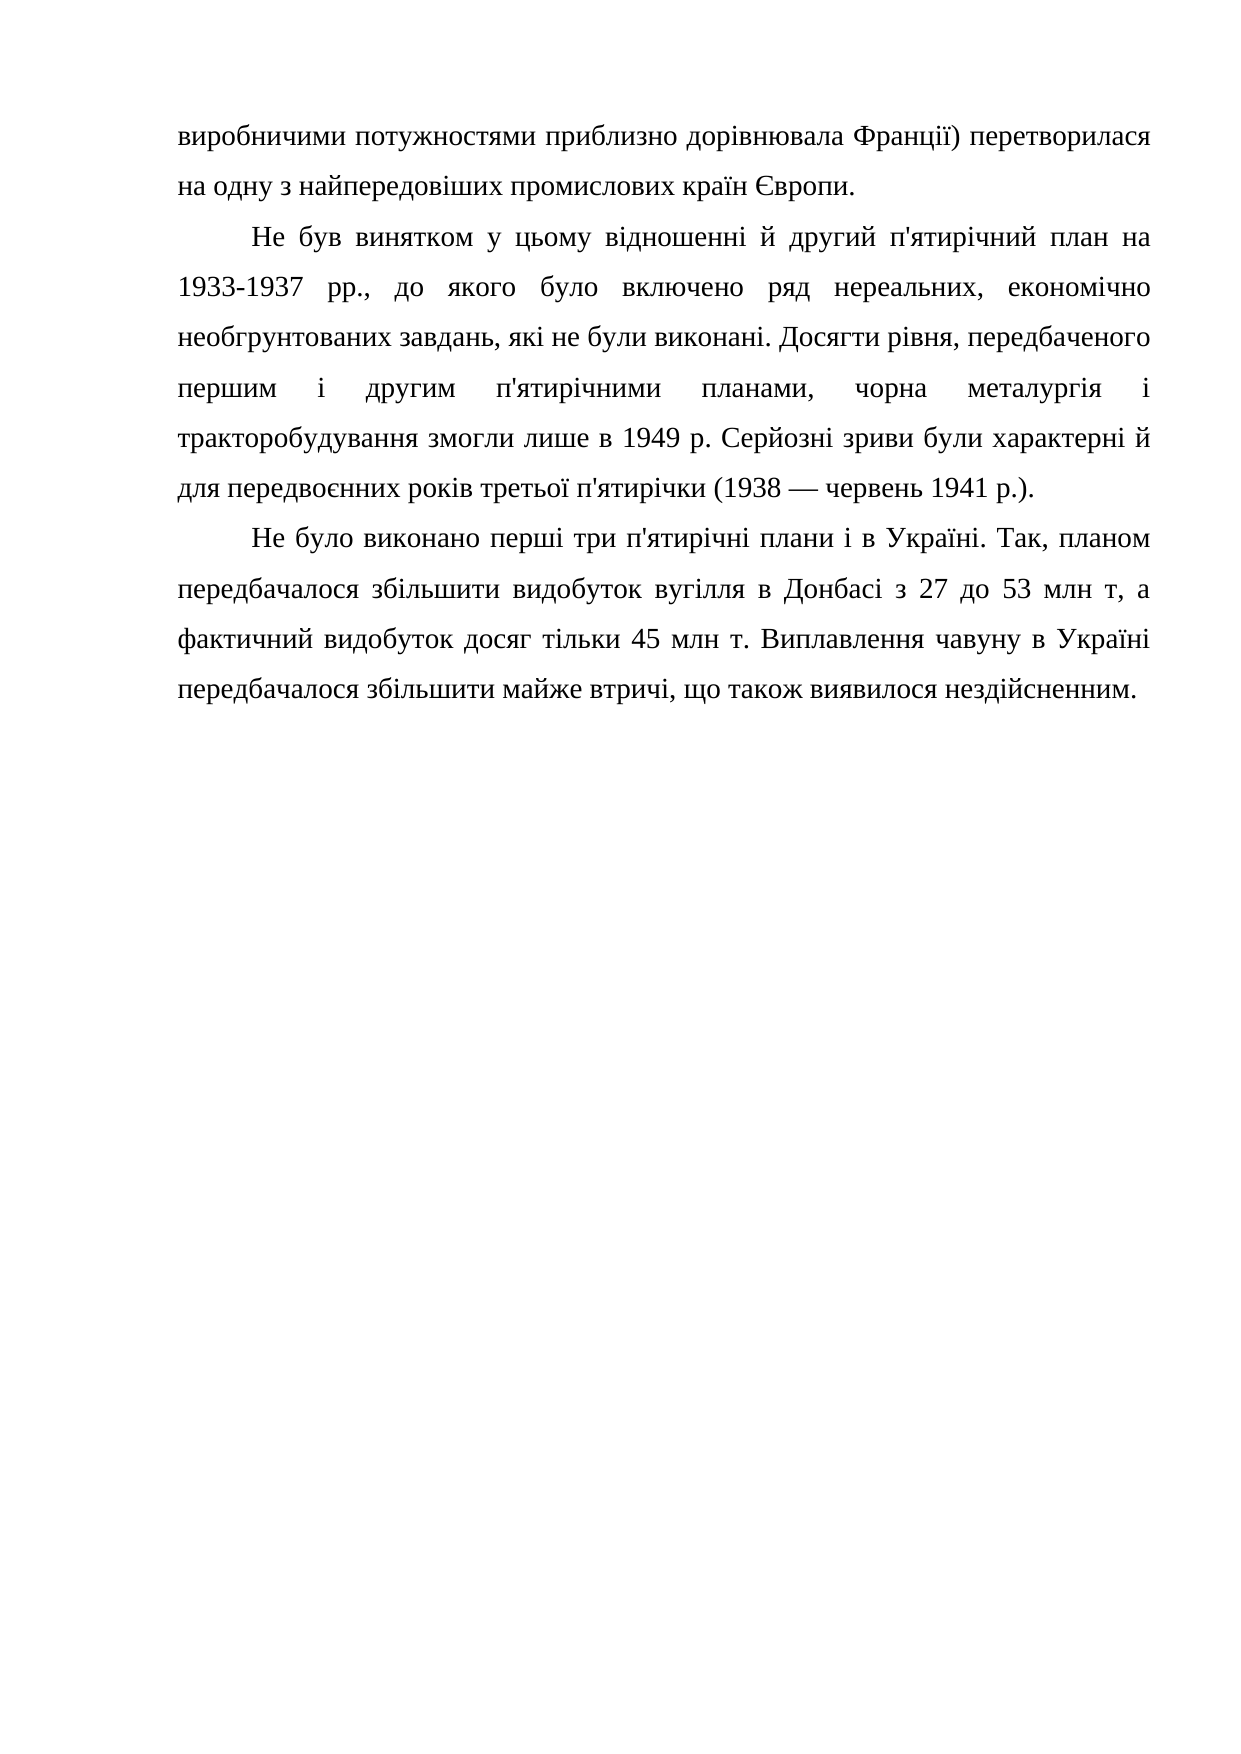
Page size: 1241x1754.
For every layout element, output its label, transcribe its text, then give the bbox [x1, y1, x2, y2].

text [177, 118, 1152, 202]
text Не було виконано перші три п'ятирічні плани і в Україні. Так, планом передбачалося збільшити видобуток вугілля в Донбасі з 27 до 53 млн т, а фактичний видобуток досяг тільки 45 млн т. Виплавлення чавуну в Україні передбачалося збільшити майже втричі, що також виявилося нездійсненним. [177, 521, 1152, 705]
text Не був винятком у цьому відношенні й другий п'ятирічний план на 1933-1937 pp., до якого було включено ряд нереальних, економічно необгрунтованих завдань, які не були виконані. Досягти рівня, передбаченого першим і другим п'ятирічними планами, чорна металургія і тракторобудування змогли лише в 1949 p. Серйозні зриви були характерні й для передвоєнних років третьої п'ятирічки (1938 — червень 1941 p.). [177, 219, 1152, 504]
